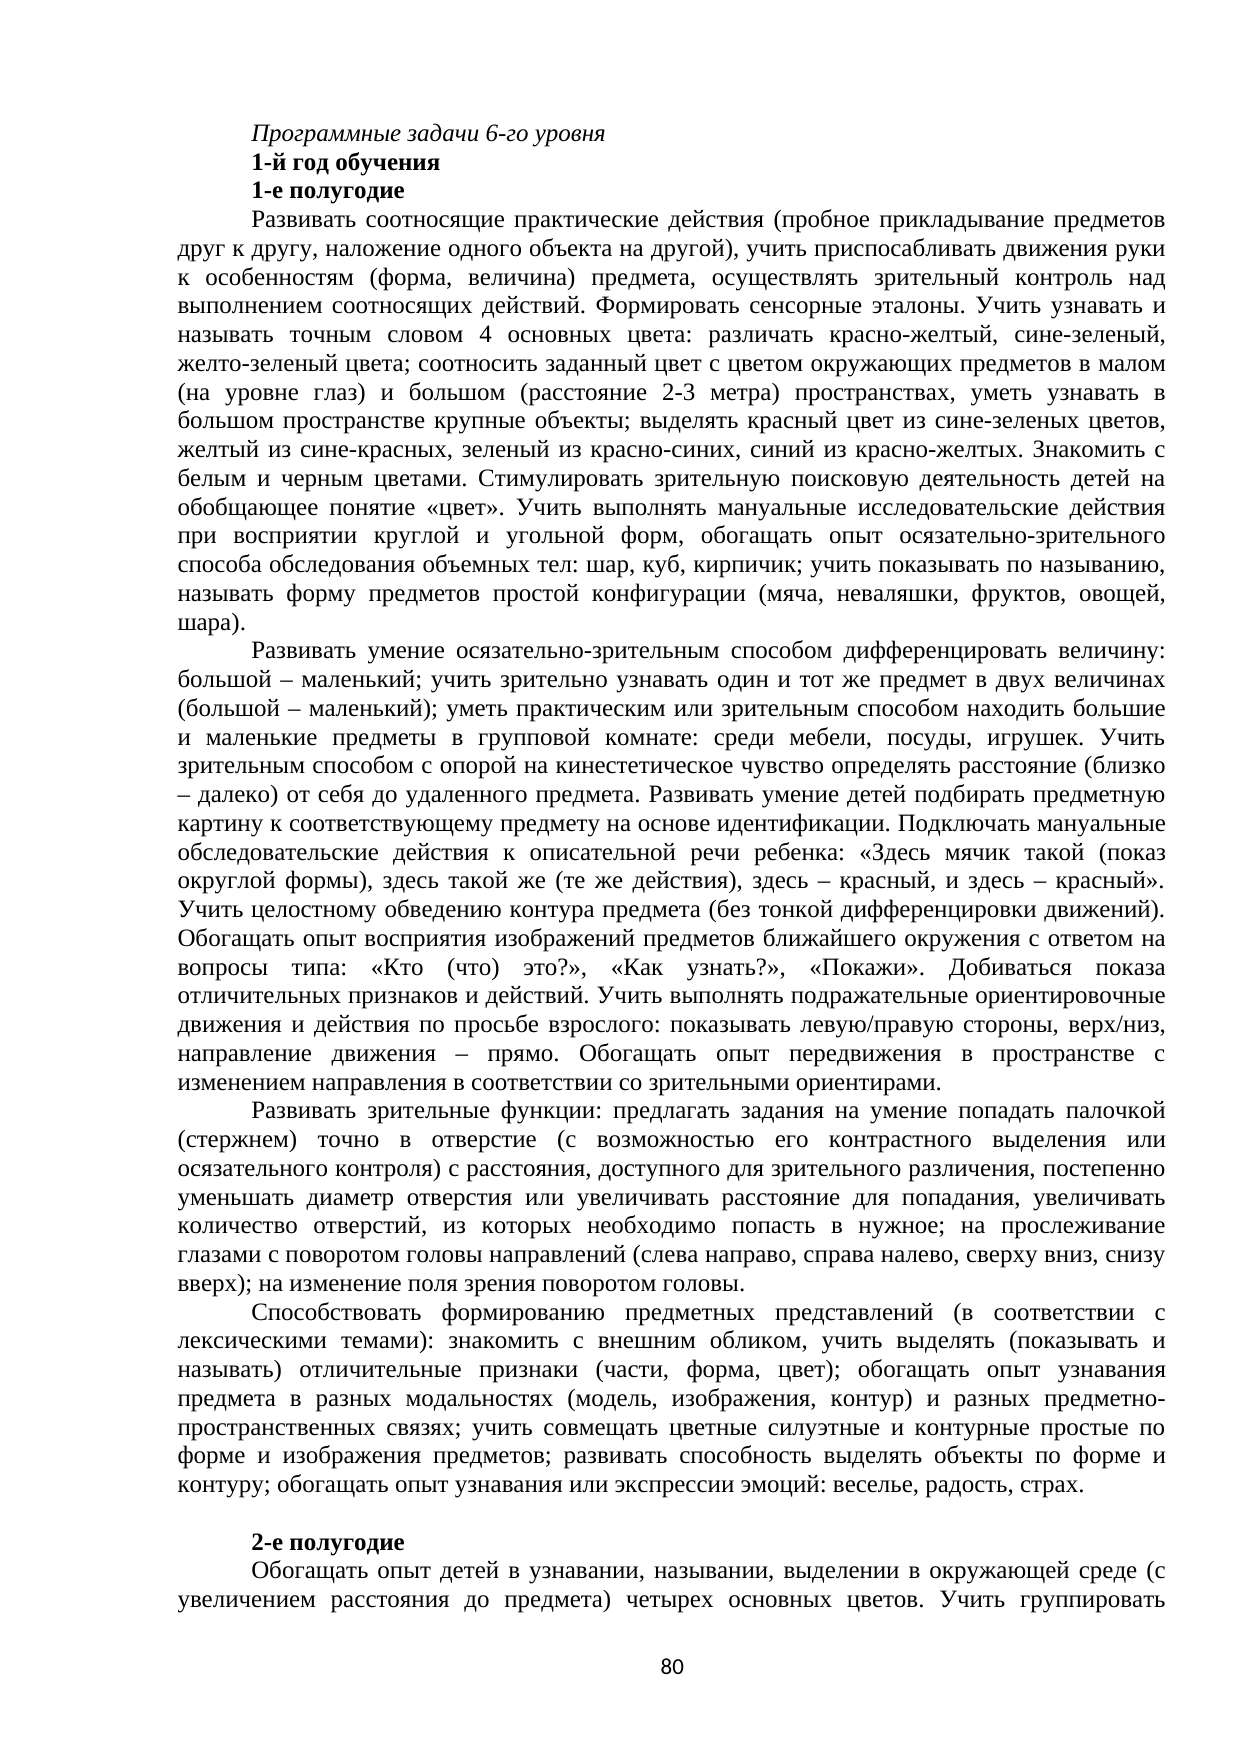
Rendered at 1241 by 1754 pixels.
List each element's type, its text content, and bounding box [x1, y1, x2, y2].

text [177, 1556, 1167, 1613]
text Развивать зрительные функции: предлагать задания на умение попадать палочкой (стержнем) точно в отверстие (с возможностью его контрастного выделения или осязательного контроля) с расстояния, доступного для зрительного различения, постепенно уменьшать диаметр отверстия или увеличивать расстояние для попадания, увеличивать количество отверстий, из которых необходимо попасть в нужное; на прослеживание глазами с поворотом головы направлений (слева направо, справа налево, сверху вниз, снизу вверх); на изменение поля зрения поворотом головы. [177, 1096, 1167, 1297]
text Развивать умение осязательно-зрительным способом дифференцировать величину: большой – маленький; учить зрительно узнавать один и тот же предмет в двух величинах (большой – маленький); уметь практическим или зрительным способом находить большие и маленькие предметы в групповой комнате: среди мебели, посуды, игрушек. Учить зрительным способом с опорой на кинестетическое чувство определять расстояние (близко – далеко) от себя до удаленного предмета. Развивать умение детей подбирать предметную картину к соответствующему предмету на основе идентификации. Подключать мануальные обследовательские действия к описательной речи ребенка: «Здесь мячик такой (показ округлой формы), здесь такой же (те же действия), здесь – красный, и здесь – красный». Учить целостному обведению контура предмета (без тонкой дифференцировки движений). Обогащать опыт восприятия изображений предметов ближайшего окружения с ответом на вопросы типа: «Кто (что) это?», «Как узнать?», «Покажи». Добиваться показа отличительных признаков и действий. Учить выполнять подражательные ориентировочные движения и действия по просьбе взрослого: показывать левую/правую стороны, верх/низ, направление движения – прямо. Обогащать опыт передвижения в пространстве с изменением направления в соответствии со зрительными ориентирами. [177, 636, 1167, 1096]
text Способствовать формированию предметных представлений (в соответствии с лексическими темами): знакомить с внешним обликом, учить выделять (показывать и называть) отличительные признаки (части, форма, цвет); обогащать опыт узнавания предмета в разных модальностях (модель, изображения, контур) и разных предметно-пространственных связях; учить совмещать цветные силуэтные и контурные простые по форме и изображения предметов; развивать способность выделять объекты по форме и контуру; обогащать опыт узнавания или экспрессии эмоций: веселье, радость, страх. [177, 1297, 1167, 1498]
text 1-й год обучения [177, 147, 1167, 176]
text Программные задачи 6-го уровня [177, 118, 1167, 147]
text Развивать соотносящие практические действия (пробное прикладывание предметов друг к другу, наложение одного объекта на другой), учить приспосабливать движения руки к особенностям (форма, величина) предмета, осуществлять зрительный контроль над выполнением соотносящих действий. Формировать сенсорные эталоны. Учить узнавать и называть точным словом 4 основных цвета: различать красно-желтый, сине-зеленый, желто-зеленый цвета; соотносить заданный цвет с цветом окружающих предметов в малом (на уровне глаз) и большом (расстояние 2-3 метра) пространствах, уметь узнавать в большом пространстве крупные объекты; выделять красный цвет из сине-зеленых цветов, желтый из сине-красных, зеленый из красно-синих, синий из красно-желтых. Знакомить с белым и черным цветами. Стимулировать зрительную поисковую деятельность детей на обобщающее понятие «цвет». Учить выполнять мануальные исследовательские действия при восприятии круглой и угольной форм, обогащать опыт осязательно-зрительного способа обследования объемных тел: шар, куб, кирпичик; учить показывать по называнию, называть форму предметов простой конфигурации (мяча, неваляшки, фруктов, овощей, шара). [177, 204, 1167, 636]
text 1-е полугодие [177, 176, 1167, 204]
text 2-е полугодие [177, 1527, 1167, 1556]
